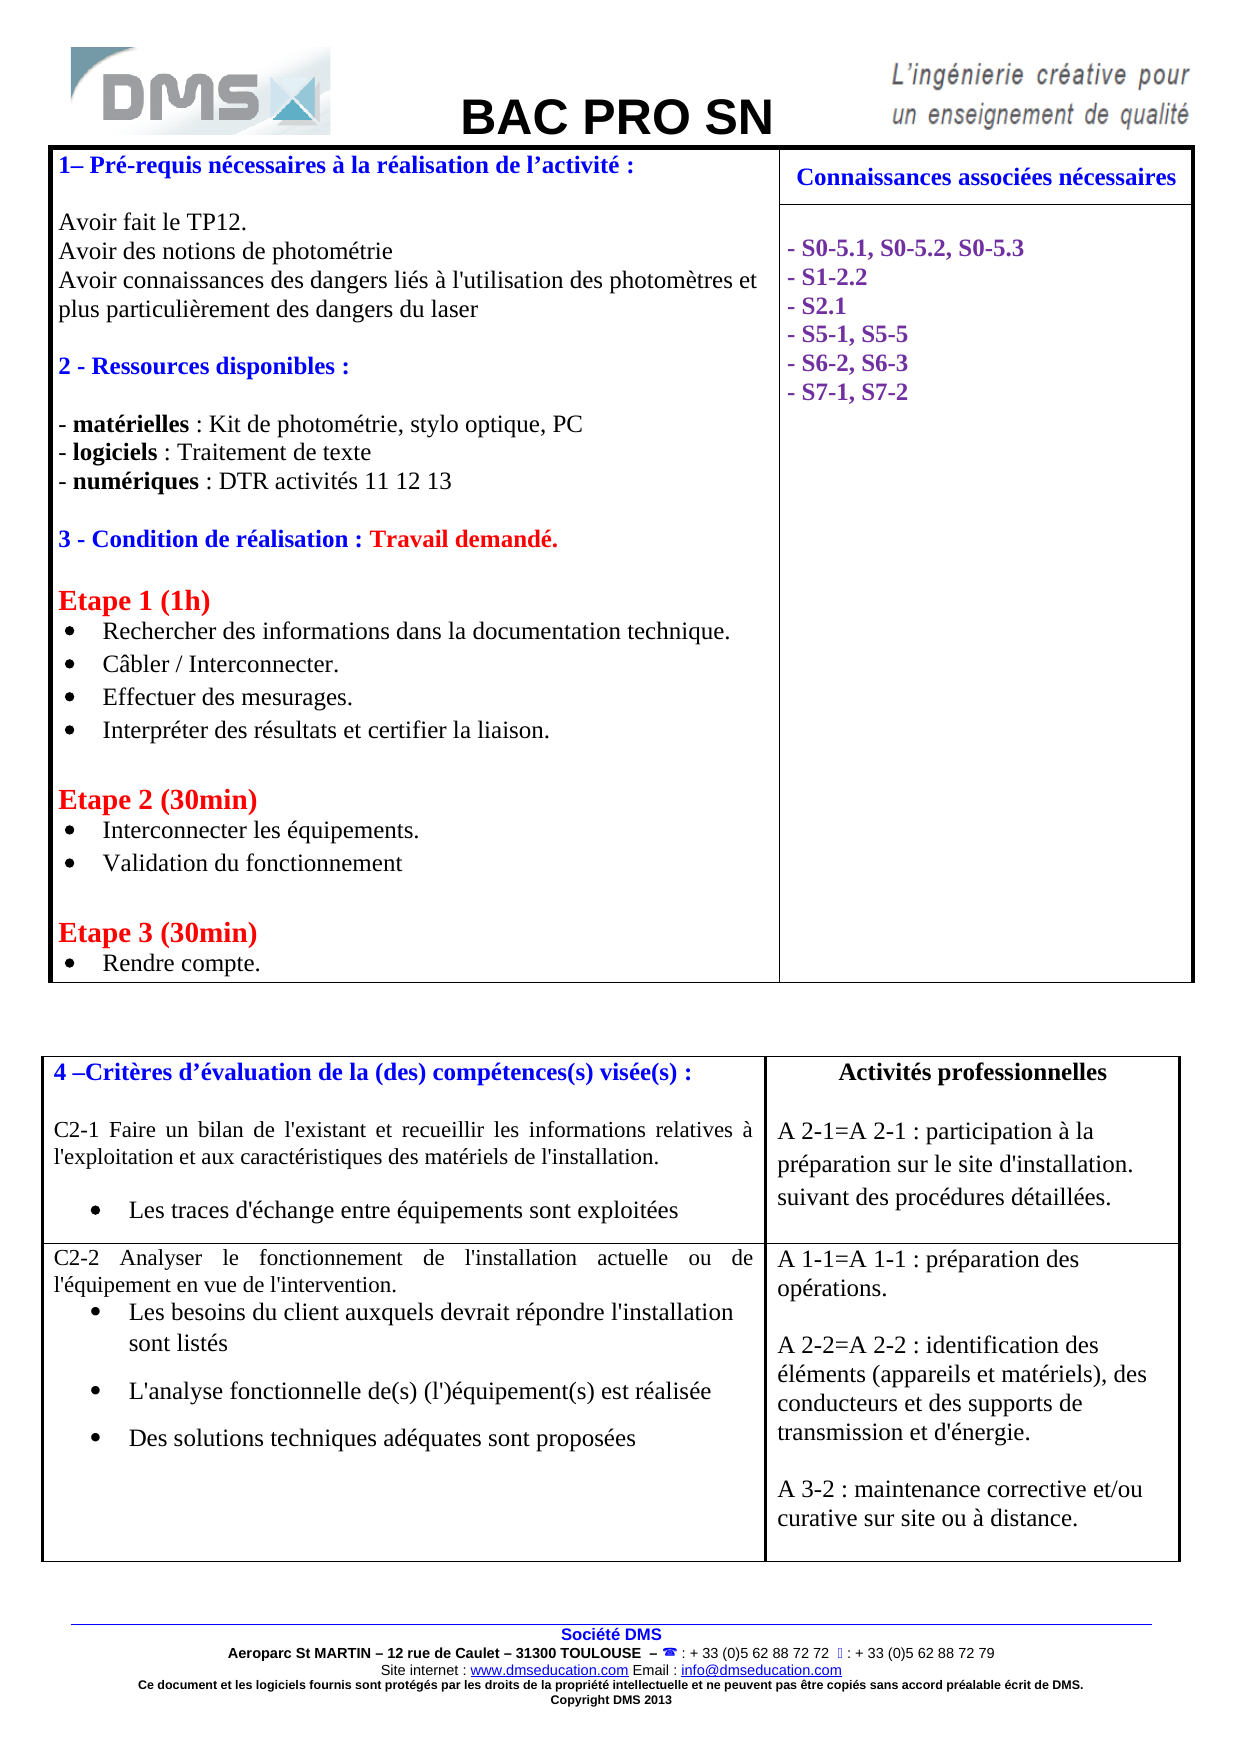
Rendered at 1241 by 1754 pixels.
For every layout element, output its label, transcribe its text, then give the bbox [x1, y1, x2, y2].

table_cell C2-2 Analyser le fonctionnement de l'installation actuelle ou de l'équipement en vue de l'intervention. Les besoins du client auxquels devrait répondre l'installation sont listés L'analyse fonctionnelle de(s) (l')équipement(s) est réalisée Des solutions techniques adéquates sont proposées [44, 1244, 764, 1561]
picture [70, 47, 331, 135]
table_cell A 2-1=A 2-1 : participation à la préparation sur le site d'installation. suivant des procédures détaillées. [767, 1116, 1178, 1243]
table_cell A 1-1=A 1-1 : préparation des opérations. A 2-2=A 2-2 : identification des éléments (appareils et matériels), des conducteurs et des supports de transmission et d'énergie. A 3-2 : maintenance corrective et/ou curative sur site ou à distance. [767, 1244, 1178, 1561]
table_header 1– Pré-requis nécessaires à la réalisation de l’activité : Avoir fait le TP12. Avoir des notions de photométrie Avoir connaissances des dangers liés à l'utilisation des photomètres et plus particulièrement des dangers du laser 2 - Ressources disponibles : - matérielles : Kit de photométrie, stylo optique, PC - logiciels : Traitement de texte - numériques : DTR activités 11 12 13 3 - Condition de réalisation : Travail demandé. Etape 1 (1h) Rechercher des informations dans la documentation technique. Câbler / Interconnecter. Effectuer des mesurages. Interpréter des résultats et certifier la liaison. Etape 2 (30min) Interconnecter les équipements. Validation du fonctionnement Etape 3 (30min) Rendre compte. [53, 150, 779, 982]
table_cell - S0-5.1, S0-5.2, S0-5.3 - S1-2.2 - S2.1 - S5-1, S5-5 - S6-2, S6-3 - S7-1, S7-2 [780, 205, 1191, 982]
table_header 4 –Critères d’évaluation de la (des) compétences(s) visée(s) : [44, 1057, 764, 1116]
table_cell C2-1 Faire un bilan de l'existant et recueillir les informations relatives à l'exploitation et aux caractéristiques des matériels de l'installation. Les traces d'échange entre équipements sont exploitées [44, 1116, 764, 1243]
table_header Activités professionnelles [767, 1057, 1178, 1116]
table_header Connaissances associées nécessaires [780, 150, 1191, 203]
